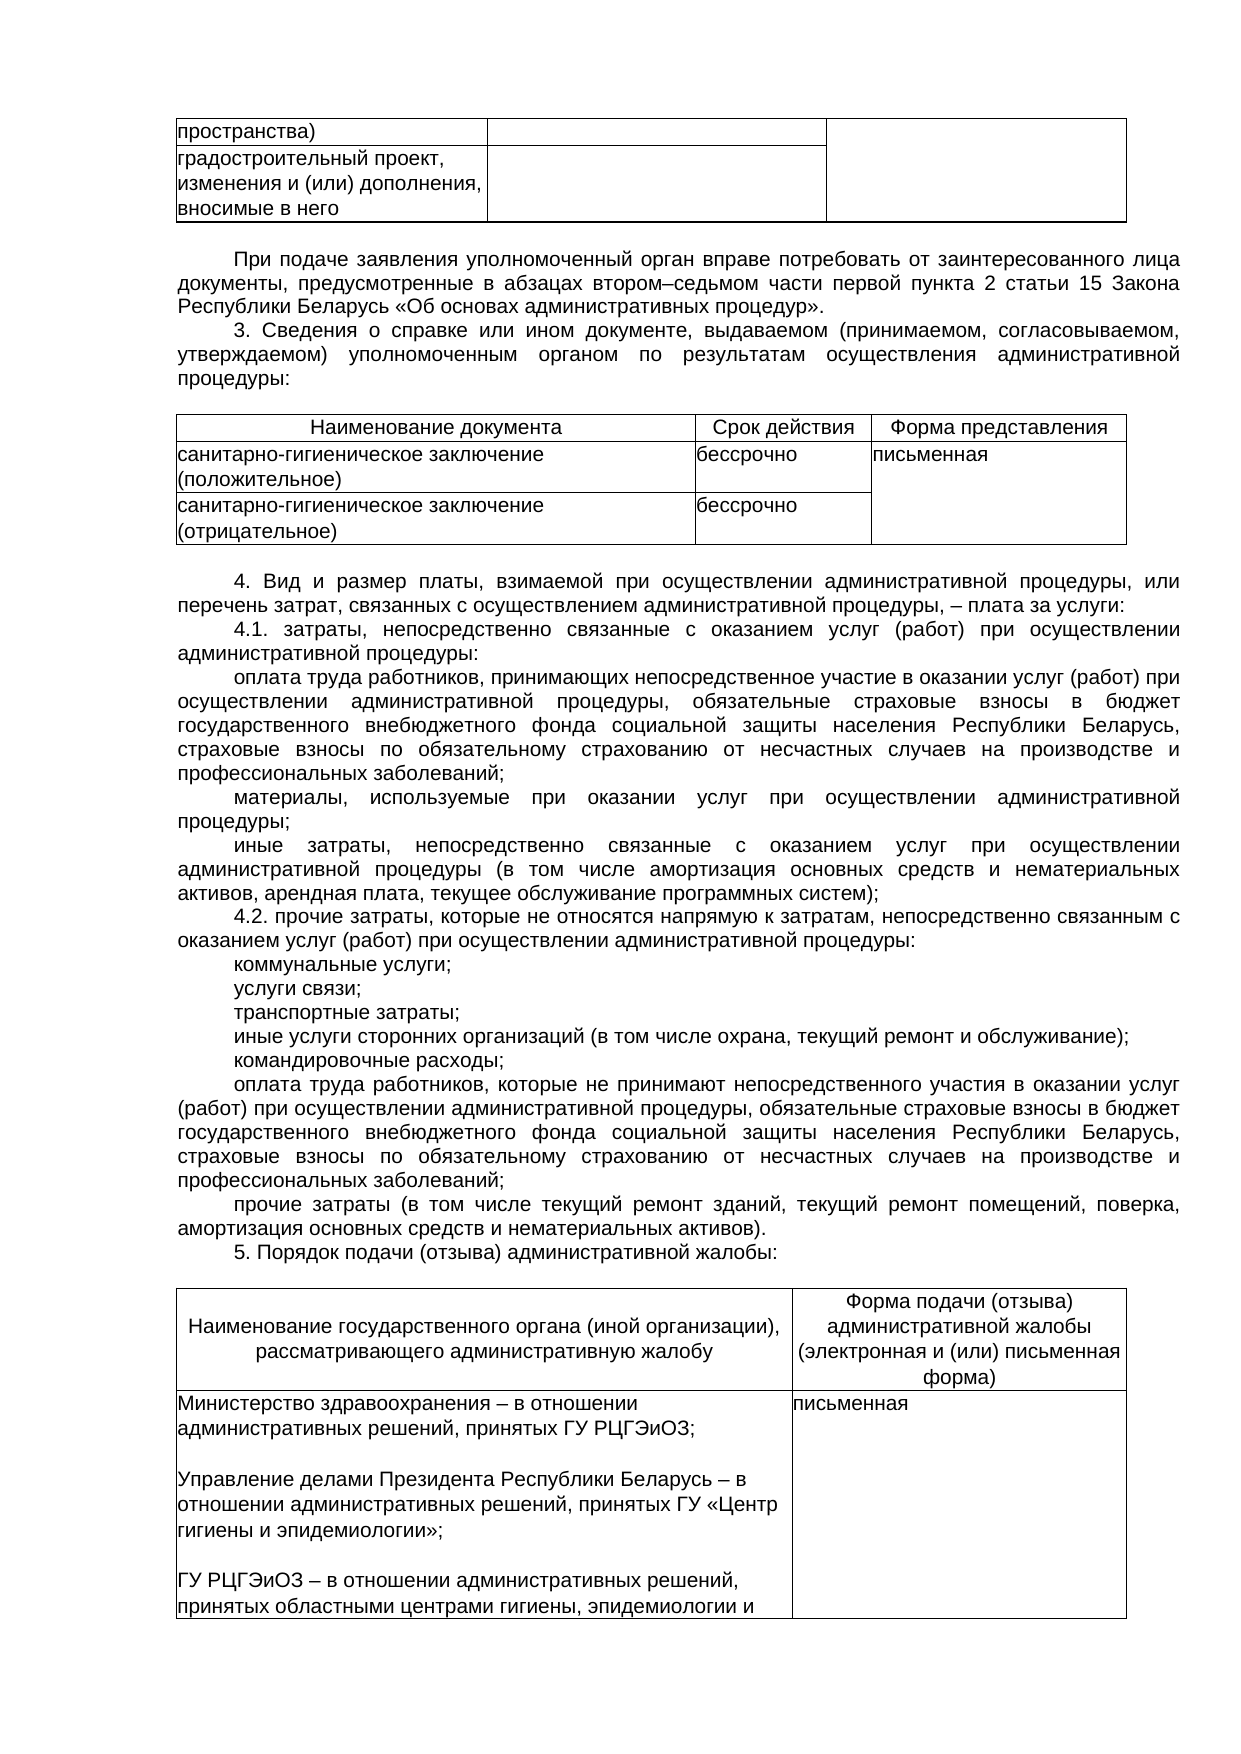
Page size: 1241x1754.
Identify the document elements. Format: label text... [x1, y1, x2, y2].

text материалы, используемые при оказании услуг при осуществлении административной процедуры; [177, 784, 1181, 832]
text прочие затраты (в том числе текущий ремонт зданий, текущий ремонт помещений, поверка, амортизация основных средств и нематериальных активов). [177, 1192, 1181, 1240]
table_header Форма подачи (отзыва) административной жалобы (электронная и (или) письменная форма) [793, 1289, 1126, 1390]
text оплата труда работников, которые не принимают непосредственного участия в оказании услуг (работ) при осуществлении административной процедуры, обязательные страховые взносы в бюджет государственного внебюджетного фонда социальной защиты населения Республики Беларусь, страховые взносы по обязательному страхованию от несчастных случаев на производстве и профессиональных заболеваний; [177, 1072, 1181, 1192]
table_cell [488, 119, 826, 144]
text услуги связи; [177, 976, 1181, 1000]
table_header Форма представления [872, 415, 1126, 441]
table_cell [177, 1391, 792, 1617]
text При подаче заявления уполномоченный орган вправе потребовать от заинтересованного лица документы, предусмотренные в абзацах втором–седьмом части первой пункта 2 статьи 15 Закона Республики Беларусь «Об основах административных процедур». [177, 246, 1181, 318]
text 4.2. прочие затраты, которые не относятся напрямую к затратам, непосредственно связанным с оказанием услуг (работ) при осуществлении административной процедуры: [177, 904, 1181, 952]
text иные затраты, непосредственно связанные с оказанием услуг при осуществлении административной процедуры (в том числе амортизация основных средств и нематериальных активов, арендная плата, текущее обслуживание программных систем); [177, 832, 1181, 904]
text командировочные расходы; [177, 1048, 1181, 1072]
text транспортные затраты; [177, 1000, 1181, 1024]
table_cell бессрочно [696, 493, 871, 544]
table_header Наименование государственного органа (иной организации), рассматривающего административную жалобу [177, 1289, 792, 1390]
table_cell письменная [872, 442, 1126, 544]
text иные услуги сторонних организаций (в том числе охрана, текущий ремонт и обслуживание); [177, 1024, 1181, 1048]
text коммунальные услуги; [177, 952, 1181, 976]
text 5. Порядок подачи (отзыва) административной жалобы: [177, 1240, 1181, 1264]
table_cell санитарно-гигиеническое заключение (отрицательное) [177, 493, 695, 544]
table_header Наименование документа [177, 415, 695, 441]
table_cell письменная [793, 1391, 1126, 1617]
text оплата труда работников, принимающих непосредственное участие в оказании услуг (работ) при осуществлении административной процедуры, обязательные страховые взносы в бюджет государственного внебюджетного фонда социальной защиты населения Республики Беларусь, страховые взносы по обязательному страхованию от несчастных случаев на производстве и профессиональных заболеваний; [177, 665, 1181, 784]
table_cell [488, 146, 826, 221]
table_cell градостроительный проект, изменения и (или) дополнения, вносимые в него [177, 146, 487, 221]
text 4.1. затраты, непосредственно связанные с оказанием услуг (работ) при осуществлении административной процедуры: [177, 617, 1181, 665]
table_cell бессрочно [696, 442, 871, 492]
table_cell санитарно-гигиеническое заключение (положительное) [177, 442, 695, 492]
text 3. Сведения о справке или ином документе, выдаваемом (принимаемом, согласовываемом, утверждаемом) уполномоченным органом по результатам осуществления административной процедуры: [177, 318, 1181, 390]
table_header Срок действия [696, 415, 871, 441]
text 4. Вид и размер платы, взимаемой при осуществлении административной процедуры, или перечень затрат, связанных с осуществлением административной процедуры, – плата за услуги: [177, 569, 1181, 617]
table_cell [177, 119, 487, 144]
